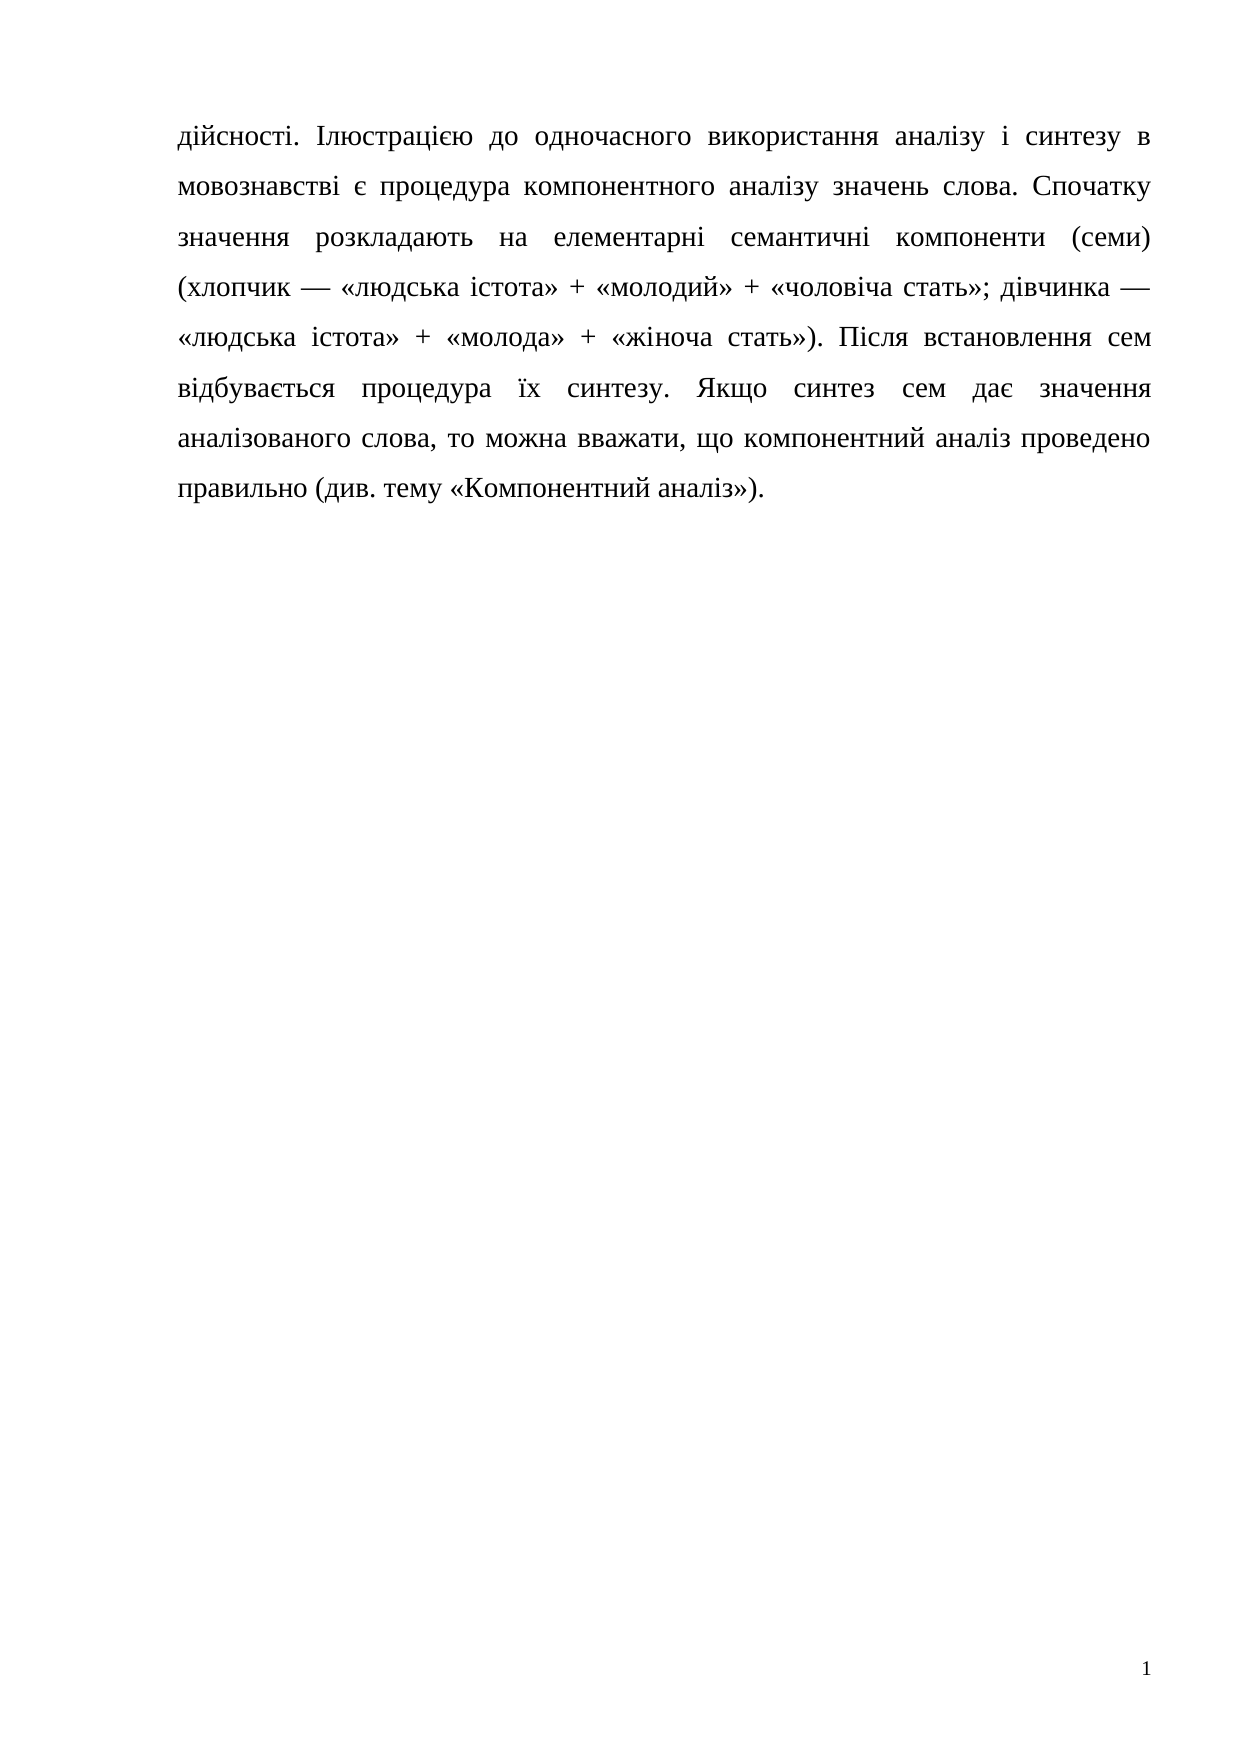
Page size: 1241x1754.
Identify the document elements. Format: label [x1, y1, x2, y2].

text [177, 118, 1152, 504]
